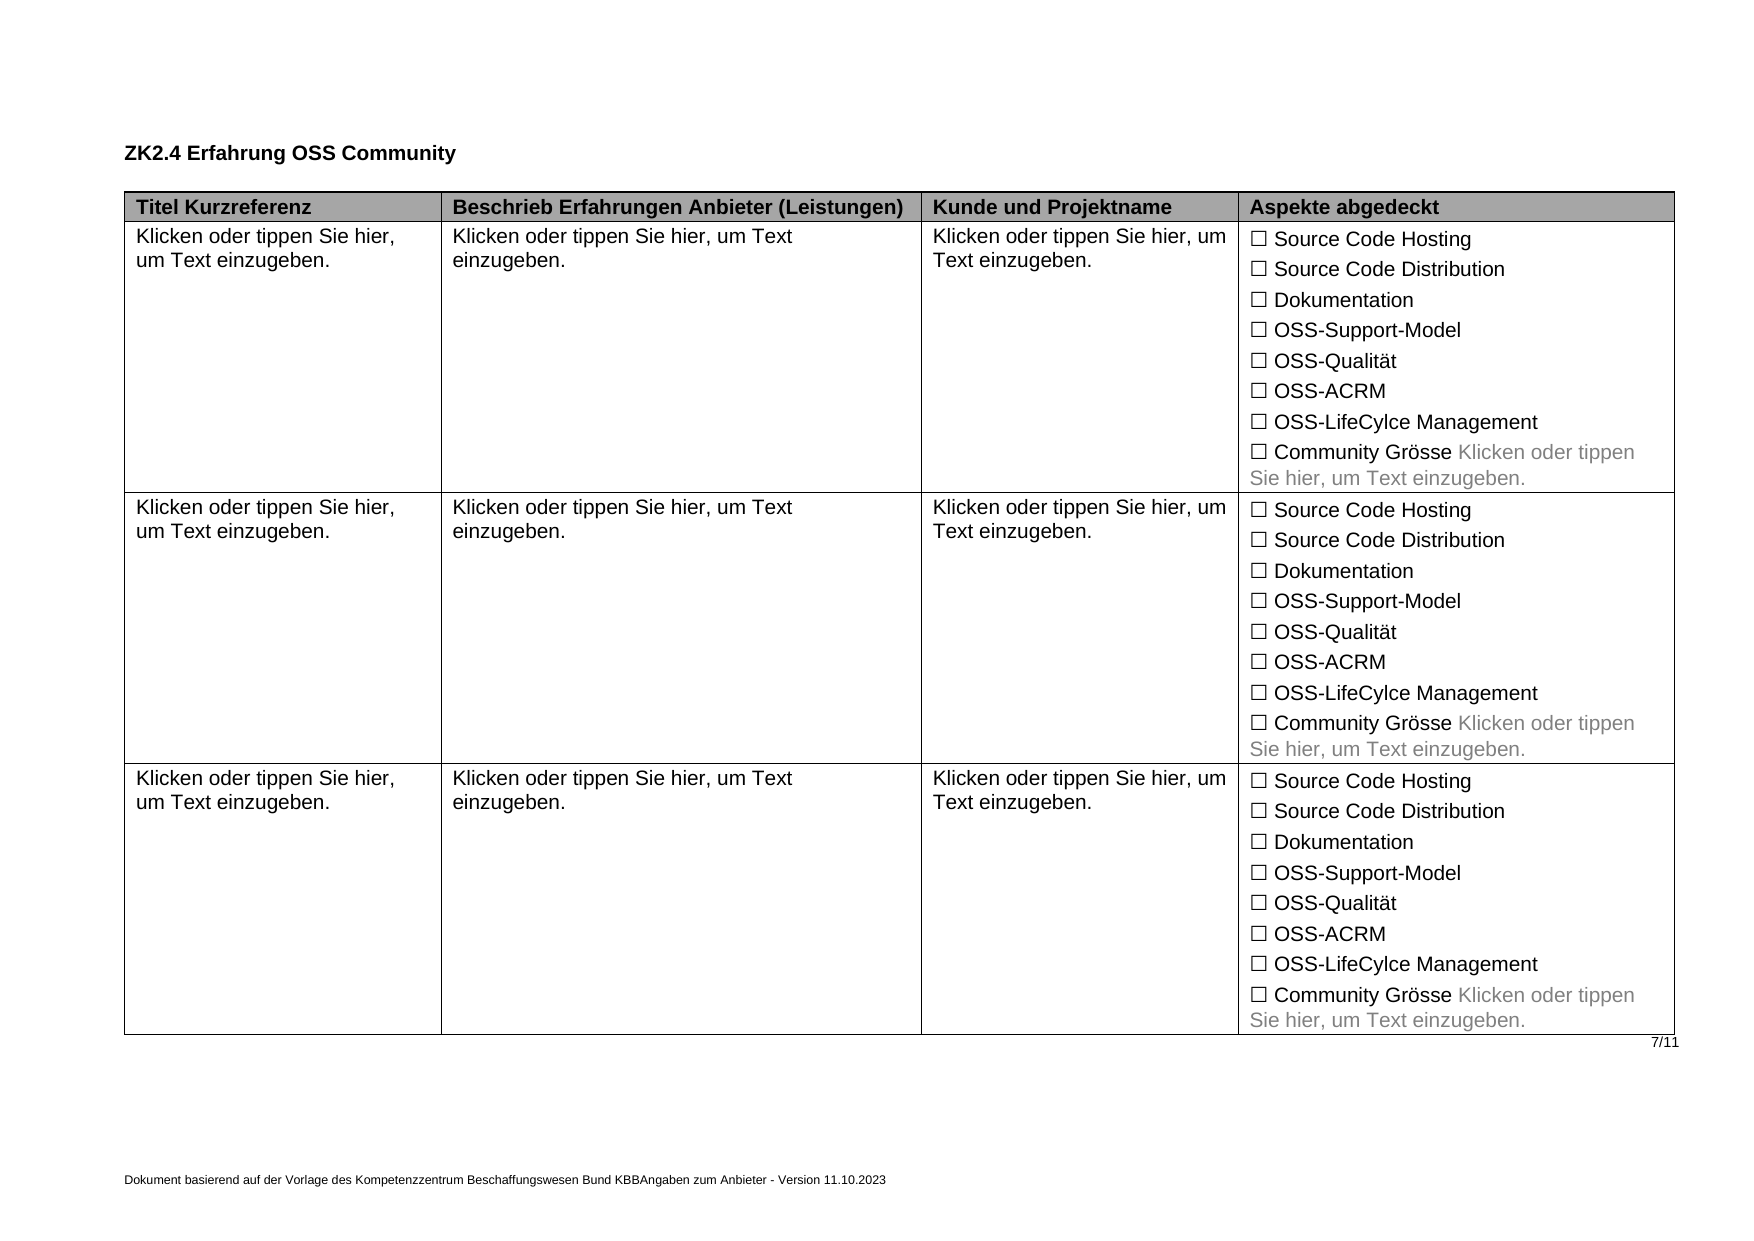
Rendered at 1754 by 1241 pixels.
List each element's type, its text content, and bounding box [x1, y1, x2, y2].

table_header Beschrieb Erfahrungen Anbieter (Leistungen) [442, 193, 921, 221]
table_header Titel Kurzreferenz [125, 193, 441, 221]
table_header Kunde und Projektname [922, 193, 1238, 221]
table_cell Source Code Hosting Source Code Distribution Dokumentation OSS-Support-Model OSS-Qualität OSS-ACRM OSS-LifeCylce Management Community Grösse [1239, 222, 1674, 492]
text ZK2.4 Erfahrung OSS Community [124, 137, 1624, 164]
table_cell Source Code Hosting Source Code Distribution Dokumentation OSS-Support-Model OSS-Qualität OSS-ACRM OSS-LifeCylce Management Community Grösse [1239, 493, 1674, 763]
table_header Aspekte abgedeckt [1239, 193, 1674, 221]
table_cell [1239, 764, 1674, 1034]
